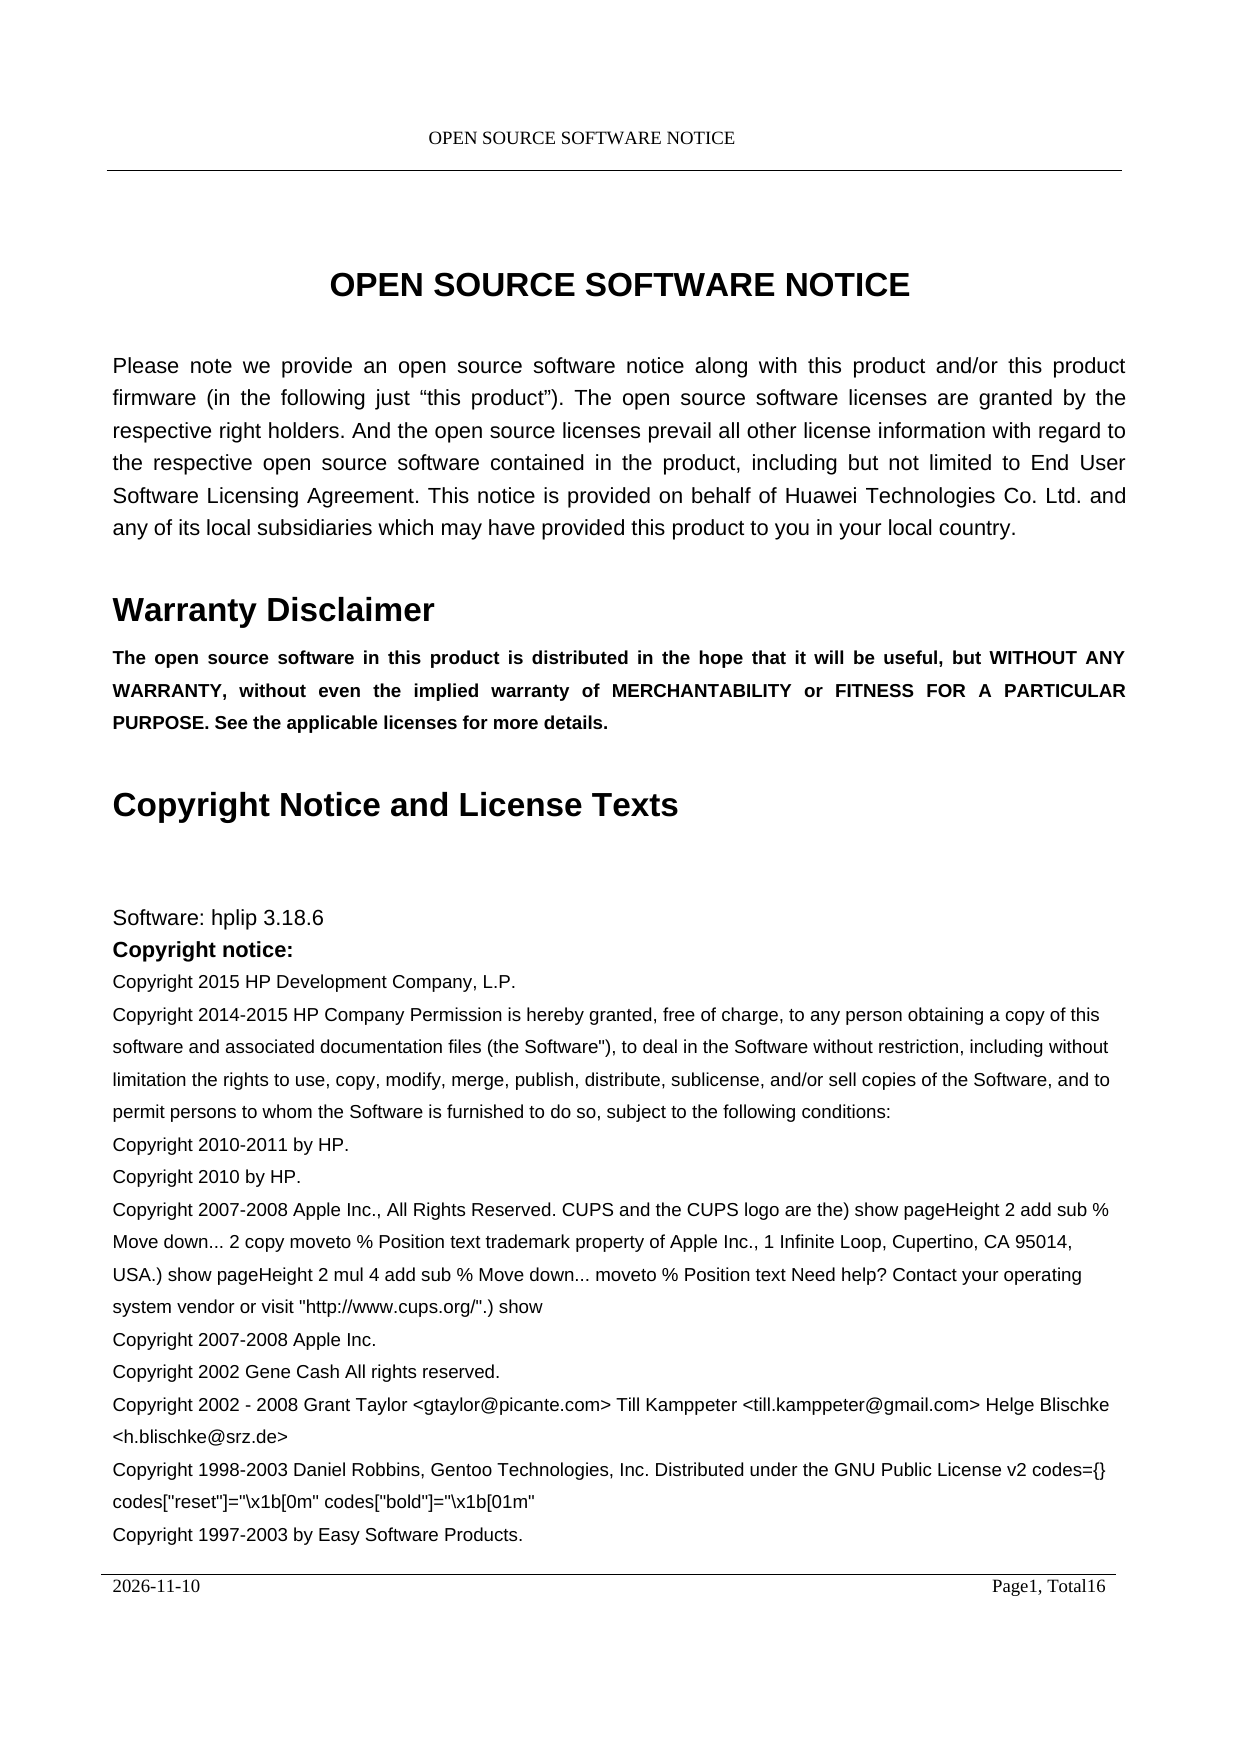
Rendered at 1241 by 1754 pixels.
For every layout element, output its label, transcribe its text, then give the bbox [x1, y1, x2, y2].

text OPEN SOURCE SOFTWARE NOTICE [112, 251, 1128, 316]
text Copyright 2002 Gene Cash All rights reserved. [112, 1356, 1128, 1388]
text Copyright 2010 by HP. [112, 1161, 1128, 1193]
text The open source software in this product is distributed in the hope that it will be useful, but WITHOUT ANY WARRANTY, without even the implied warranty of MERCHANTABILITY or FITNESS FOR A PARTICULAR PURPOSE. See the applicable licenses for more details. [112, 641, 1128, 739]
text Copyright 2007-2008 Apple Inc. [112, 1323, 1128, 1356]
text Warranty Disclaimer [112, 576, 1128, 641]
text Copyright 2002 - 2008 Grant Taylor <gtaylor@picante.com> Till Kamppeter <till.kamppeter@gmail.com> Helge Blischke <h.blischke@srz.de> [112, 1388, 1128, 1453]
text Copyright 2014-2015 HP Company Permission is hereby granted, free of charge, to any person obtaining a copy of this software and associated documentation files (the Software"), to deal in the Software without restriction, including without limitation the rights to use, copy, modify, merge, publish, distribute, sublicense, and/or sell copies of the Software, and to permit persons to whom the Software is furnished to do so, subject to the following conditions: [112, 998, 1128, 1128]
text Copyright 1998-2003 Daniel Robbins, Gentoo Technologies, Inc. Distributed under the GNU Public License v2 codes={} codes["reset"]="\x1b[0m" codes["bold"]="\x1b[01m" [112, 1453, 1128, 1518]
text Copyright notice: [112, 933, 1128, 966]
text Software: hplip 3.18.6 [112, 901, 1128, 933]
text Copyright 2010-2011 by HP. [112, 1128, 1128, 1161]
text Copyright 2015 HP Development Company, L.P. [112, 966, 1128, 998]
text Copyright 1997-2003 by Easy Software Products. [112, 1518, 1128, 1551]
text Please note we provide an open source software notice along with this product and/or this product firmware (in the following just “this product”). The open source software licenses are granted by the respective right holders. And the open source licenses prevail all other license information with regard to the respective open source software contained in the product, including but not limited to End User Software Licensing Agreement. This notice is provided on behalf of Huawei Technologies Co. Ltd. and any of its local subsidiaries which may have provided this product to you in your local country. [112, 349, 1128, 544]
text Copyright 2007-2008 Apple Inc., All Rights Reserved. CUPS and the CUPS logo are the) show pageHeight 2 add sub % Move down... 2 copy moveto % Position text trademark property of Apple Inc., 1 Infinite Loop, Cupertino, CA 95014, USA.) show pageHeight 2 mul 4 add sub % Move down... moveto % Position text Need help? Contact your operating system vendor or visit "http://www.cups.org/".) show [112, 1193, 1128, 1323]
text Copyright Notice and License Texts [112, 771, 1128, 836]
